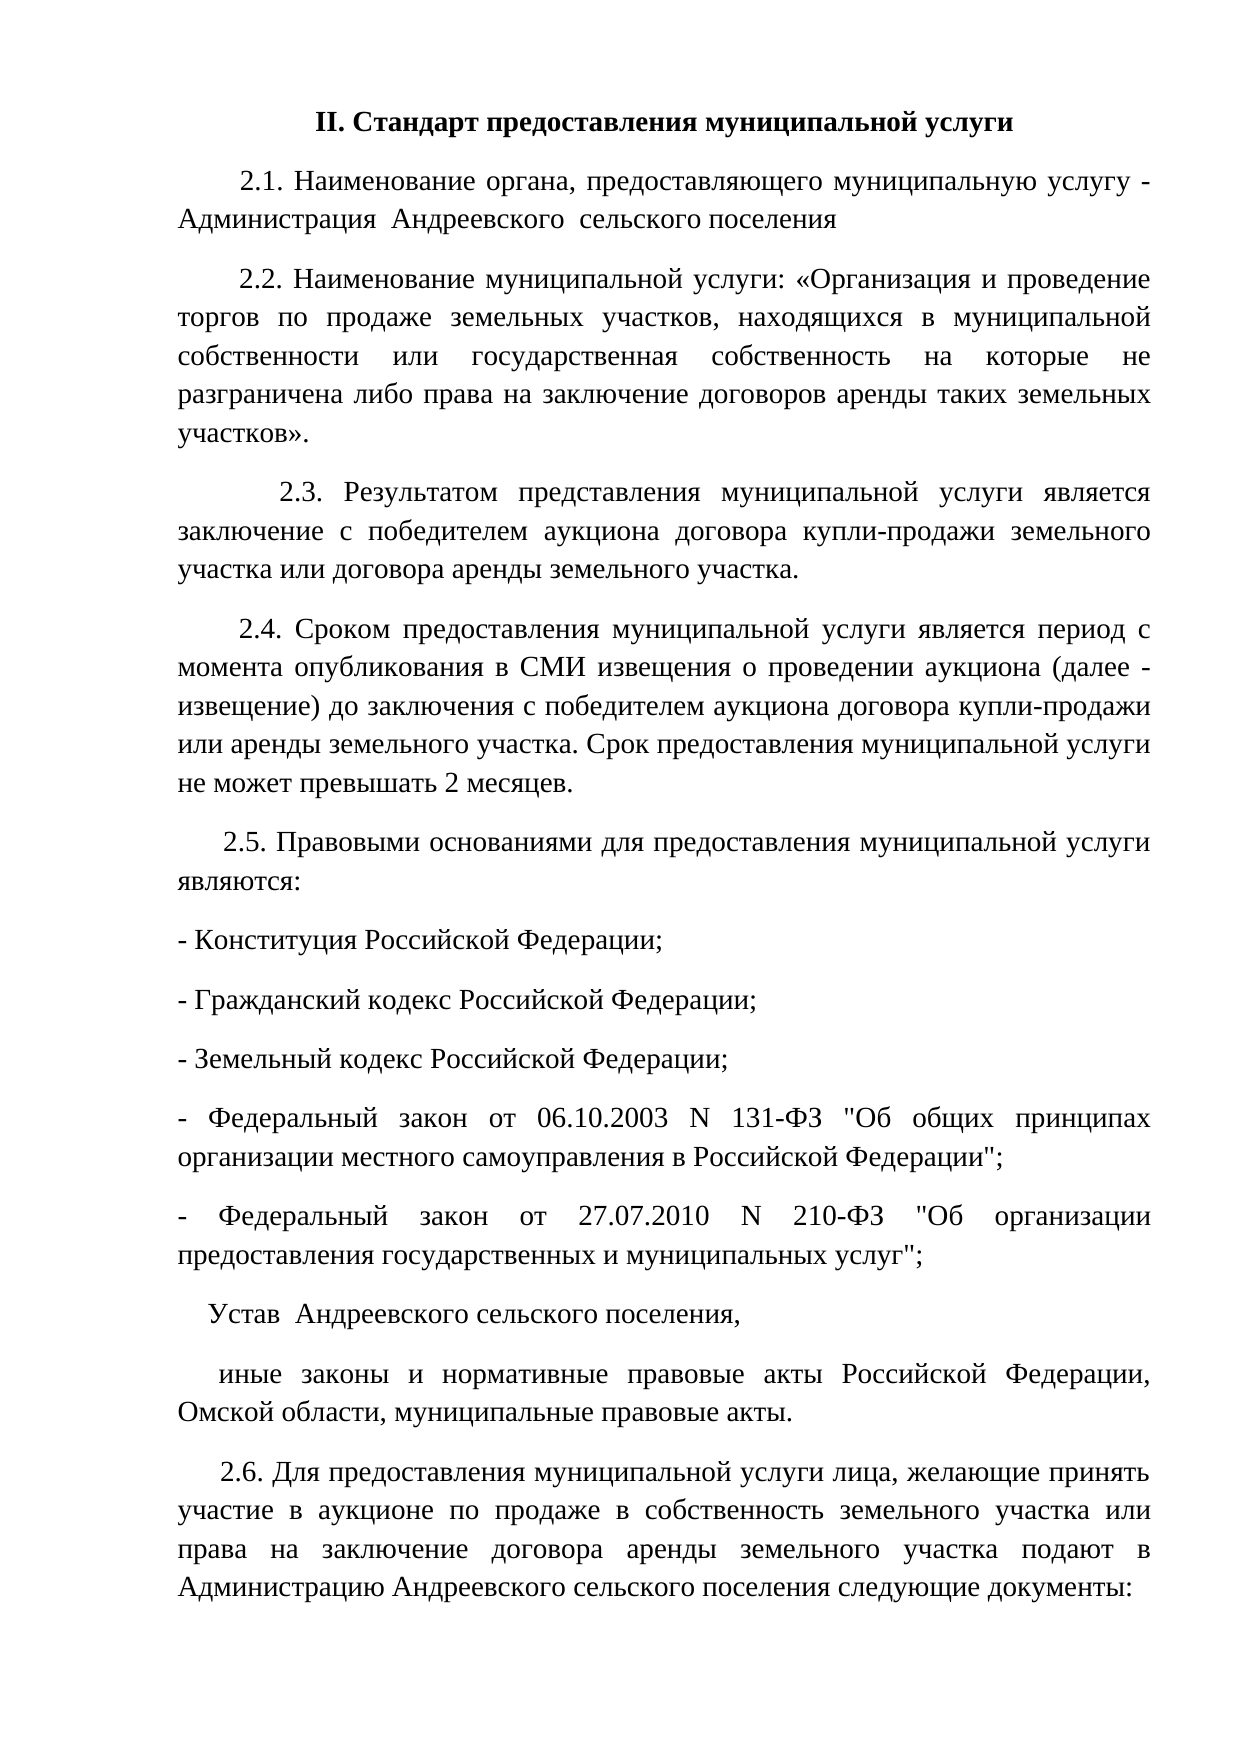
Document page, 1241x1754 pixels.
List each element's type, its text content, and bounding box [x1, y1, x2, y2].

text - Федеральный закон от 27.07.2010 N 210-ФЗ "Об организации предоставления государственных и муниципальных услуг"; [177, 1198, 1152, 1271]
text  Устав Андреевского сельского поселения, [177, 1296, 1152, 1330]
text 2.1. Наименование органа, предоставляющего муниципальную услугу - Администрация Андреевского сельского поселения [177, 163, 1152, 235]
text 2.2. Наименование муниципальной услуги: «Организация и проведение торгов по продаже земельных участков, находящихся в муниципальной собственности или государственная собственность на которые не разграничена либо права на заключение договоров аренды таких земельных участков». [177, 261, 1152, 449]
text - Земельный кодекс Российской Федерации; [177, 1041, 1152, 1075]
text 2.3. Результатом представления муниципальной услуги является заключение с победителем аукциона договора купли-продажи земельного участка или договора аренды земельного участка. [177, 474, 1152, 585]
text 2.6. Для предоставления муниципальной услуги лица, желающие принять участие в аукционе по продаже в собственность земельного участка или права на заключение договора аренды земельного участка подают в Администрацию Андреевского сельского поселения следующие документы: [177, 1454, 1152, 1603]
text 2.4. Сроком предоставления муниципальной услуги является период с момента опубликования в СМИ извещения о проведении аукциона (далее - извещение) до заключения с победителем аукциона договора купли-продажи или аренды земельного участка. Срок предоставления муниципальной услуги не может превышать 2 месяцев. [177, 611, 1152, 799]
text - Гражданский кодекс Российской Федерации; [177, 982, 1152, 1015]
text - Конституция Российской Федерации; [177, 922, 1152, 956]
text - Федеральный закон от 06.10.2003 N 131-ФЗ "Об общих принципах организации местного самоуправления в Российской Федерации"; [177, 1101, 1152, 1173]
text II. Стандарт предоставления муниципальной услуги [177, 104, 1152, 137]
text  иные законы и нормативные правовые акты Российской Федерации, Омской области, муниципальные правовые акты. [177, 1356, 1152, 1428]
text 2.5. Правовыми основаниями для предоставления муниципальной услуги являются: [177, 824, 1152, 897]
